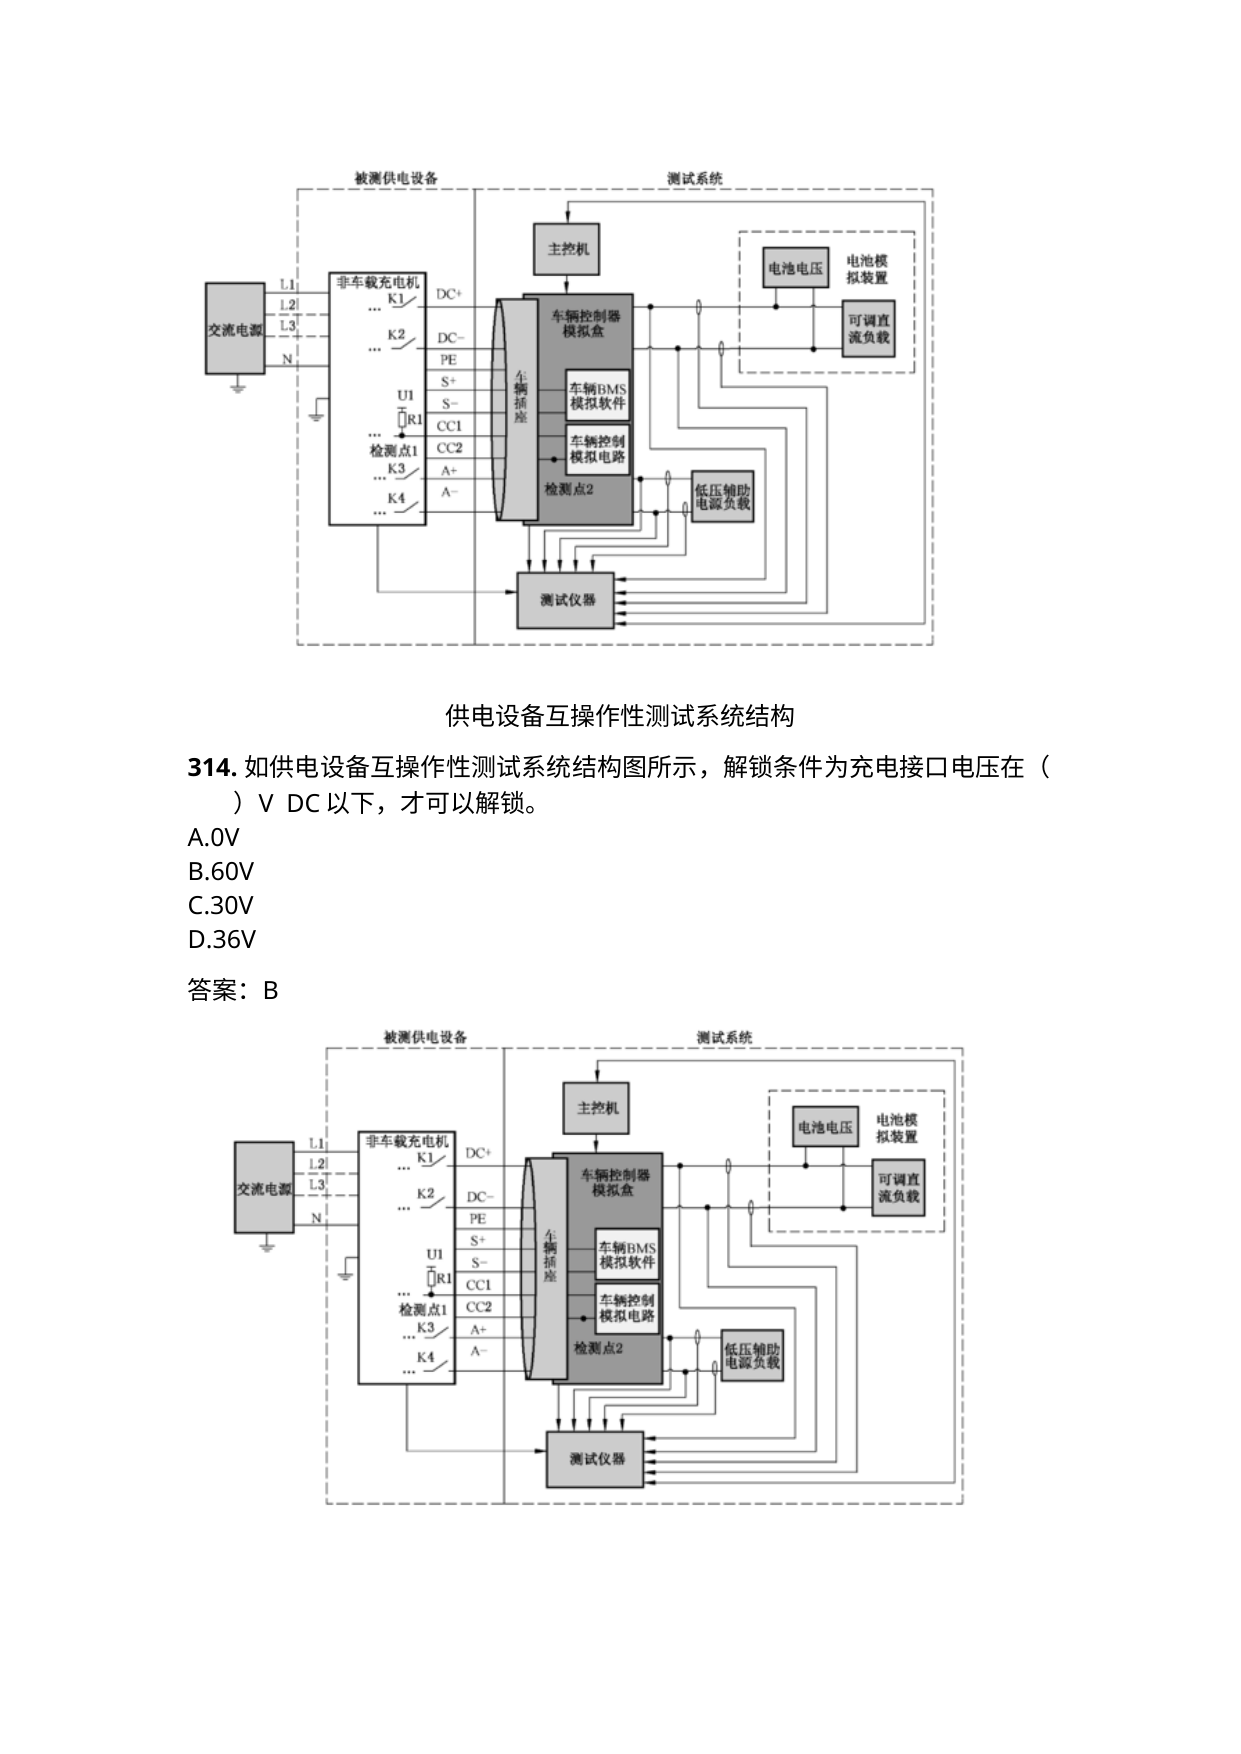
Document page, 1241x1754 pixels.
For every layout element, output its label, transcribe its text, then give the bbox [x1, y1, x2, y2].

text A.0V [187, 819, 1053, 853]
picture [217, 1020, 1024, 1530]
picture [187, 162, 994, 671]
text B.60V [187, 853, 1053, 888]
text D.36V [187, 922, 1053, 956]
text C.30V [187, 888, 1053, 922]
text 答案：B [187, 956, 1053, 1021]
list 如供电设备互操作性测试系统结构图所示，解锁条件为充电接口电压在（ ）V DC以下，才可以解锁。 [187, 747, 1053, 819]
text 供电设备互操作性测试系统结构 [187, 682, 1053, 747]
